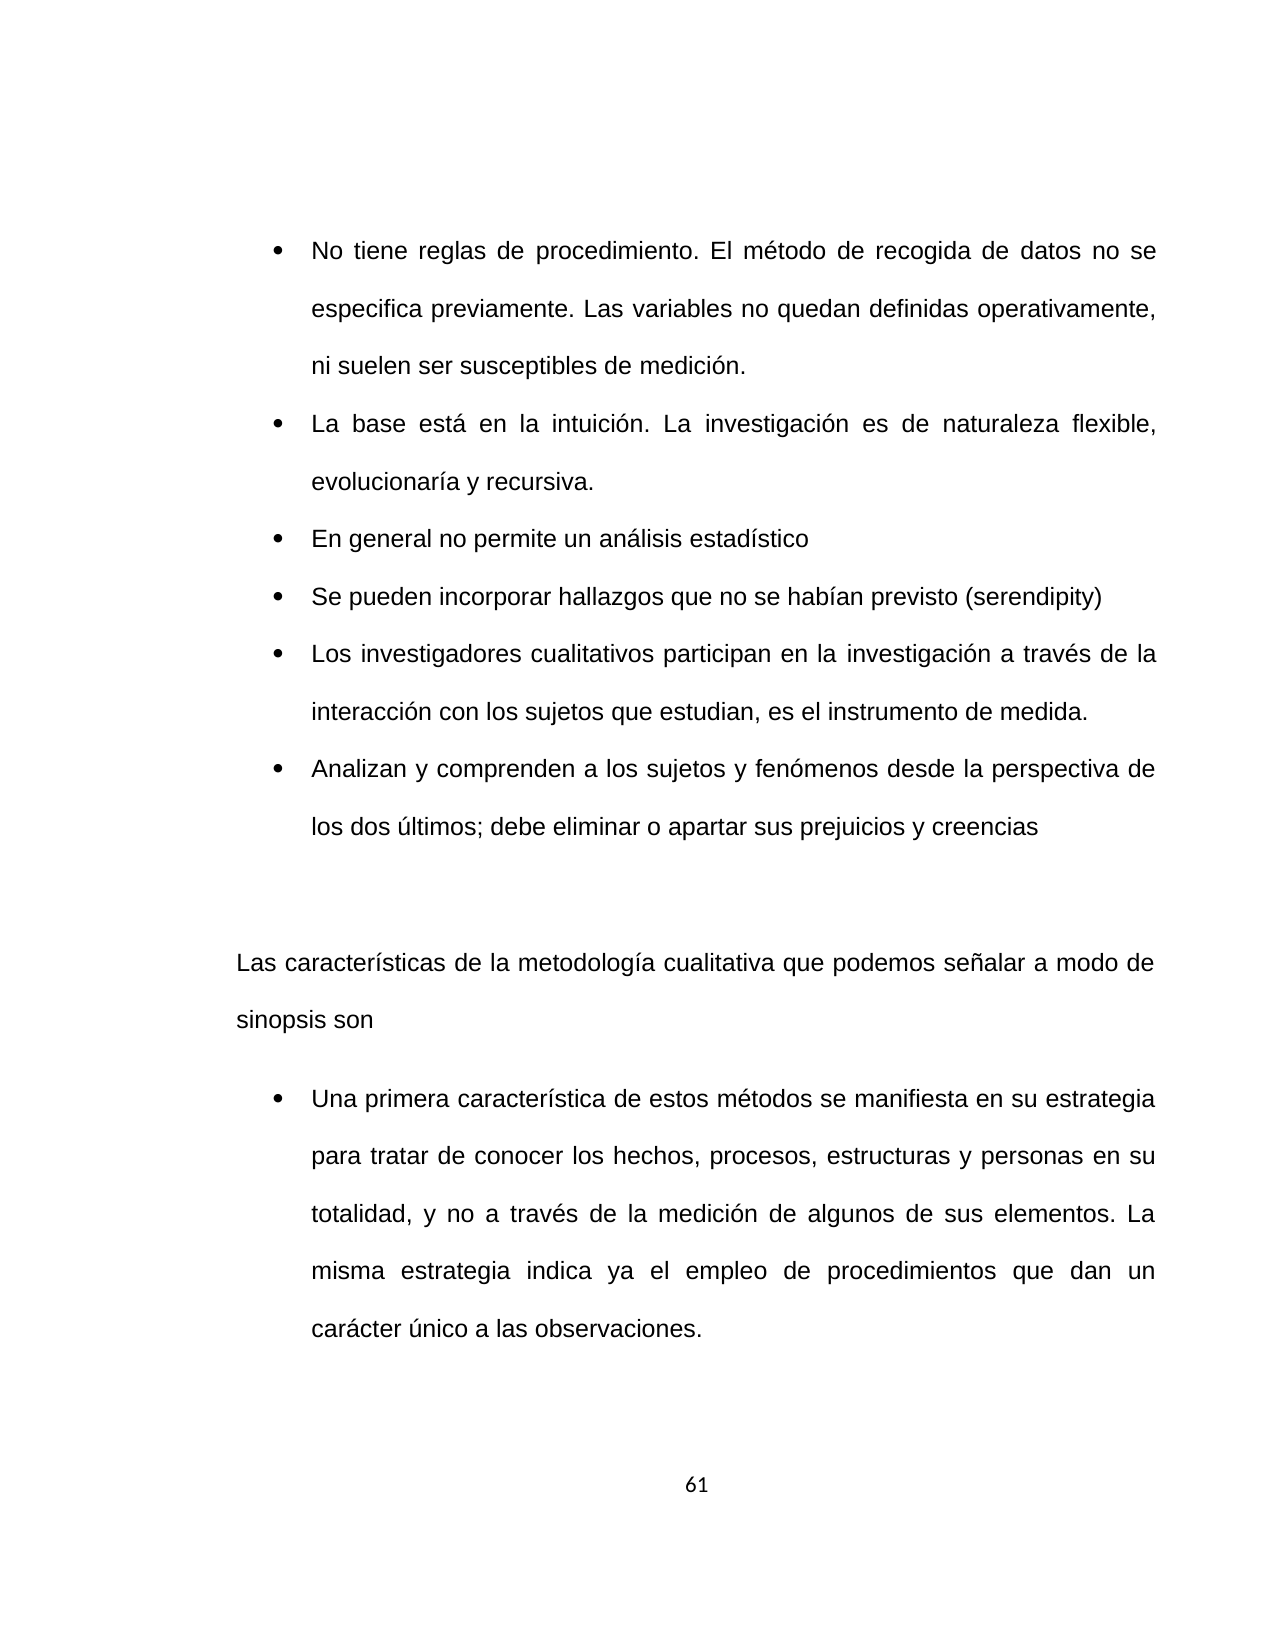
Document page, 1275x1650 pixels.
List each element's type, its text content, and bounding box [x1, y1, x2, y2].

list Se pueden incorporar hallazgos que no se habían previsto (serendipity) [274, 582, 1157, 611]
list Analizan y comprenden a los sujetos y fenómenos desde la perspectiva de los dos últimos; debe eliminar o apartar sus prejuicios y creencias [274, 754, 1157, 841]
list Una primera característica de estos métodos se manifiesta en su estrategia para tratar de conocer los hechos, procesos, estructuras y personas en su totalidad, y no a través de la medición de algunos de sus elementos. La misma estrategia indica ya el empleo de procedimientos que dan un carácter único a las observaciones. [274, 1084, 1157, 1343]
list No tiene reglas de procedimiento. El método de recogida de datos no se especifica previamente. Las variables no quedan definidas operativamente, ni suelen ser susceptibles de medición. [274, 236, 1157, 380]
list En general no permite un análisis estadístico [274, 524, 1157, 553]
text Las características de la metodología cualitativa que podemos señalar a modo de sinopsis son [236, 948, 1157, 1034]
list La base está en la intuición. La investigación es de naturaleza flexible, evolucionaría y recursiva. [274, 409, 1157, 495]
list Los investigadores cualitativos participan en la investigación a través de la interacción con los sujetos que estudian, es el instrumento de medida. [274, 639, 1157, 726]
